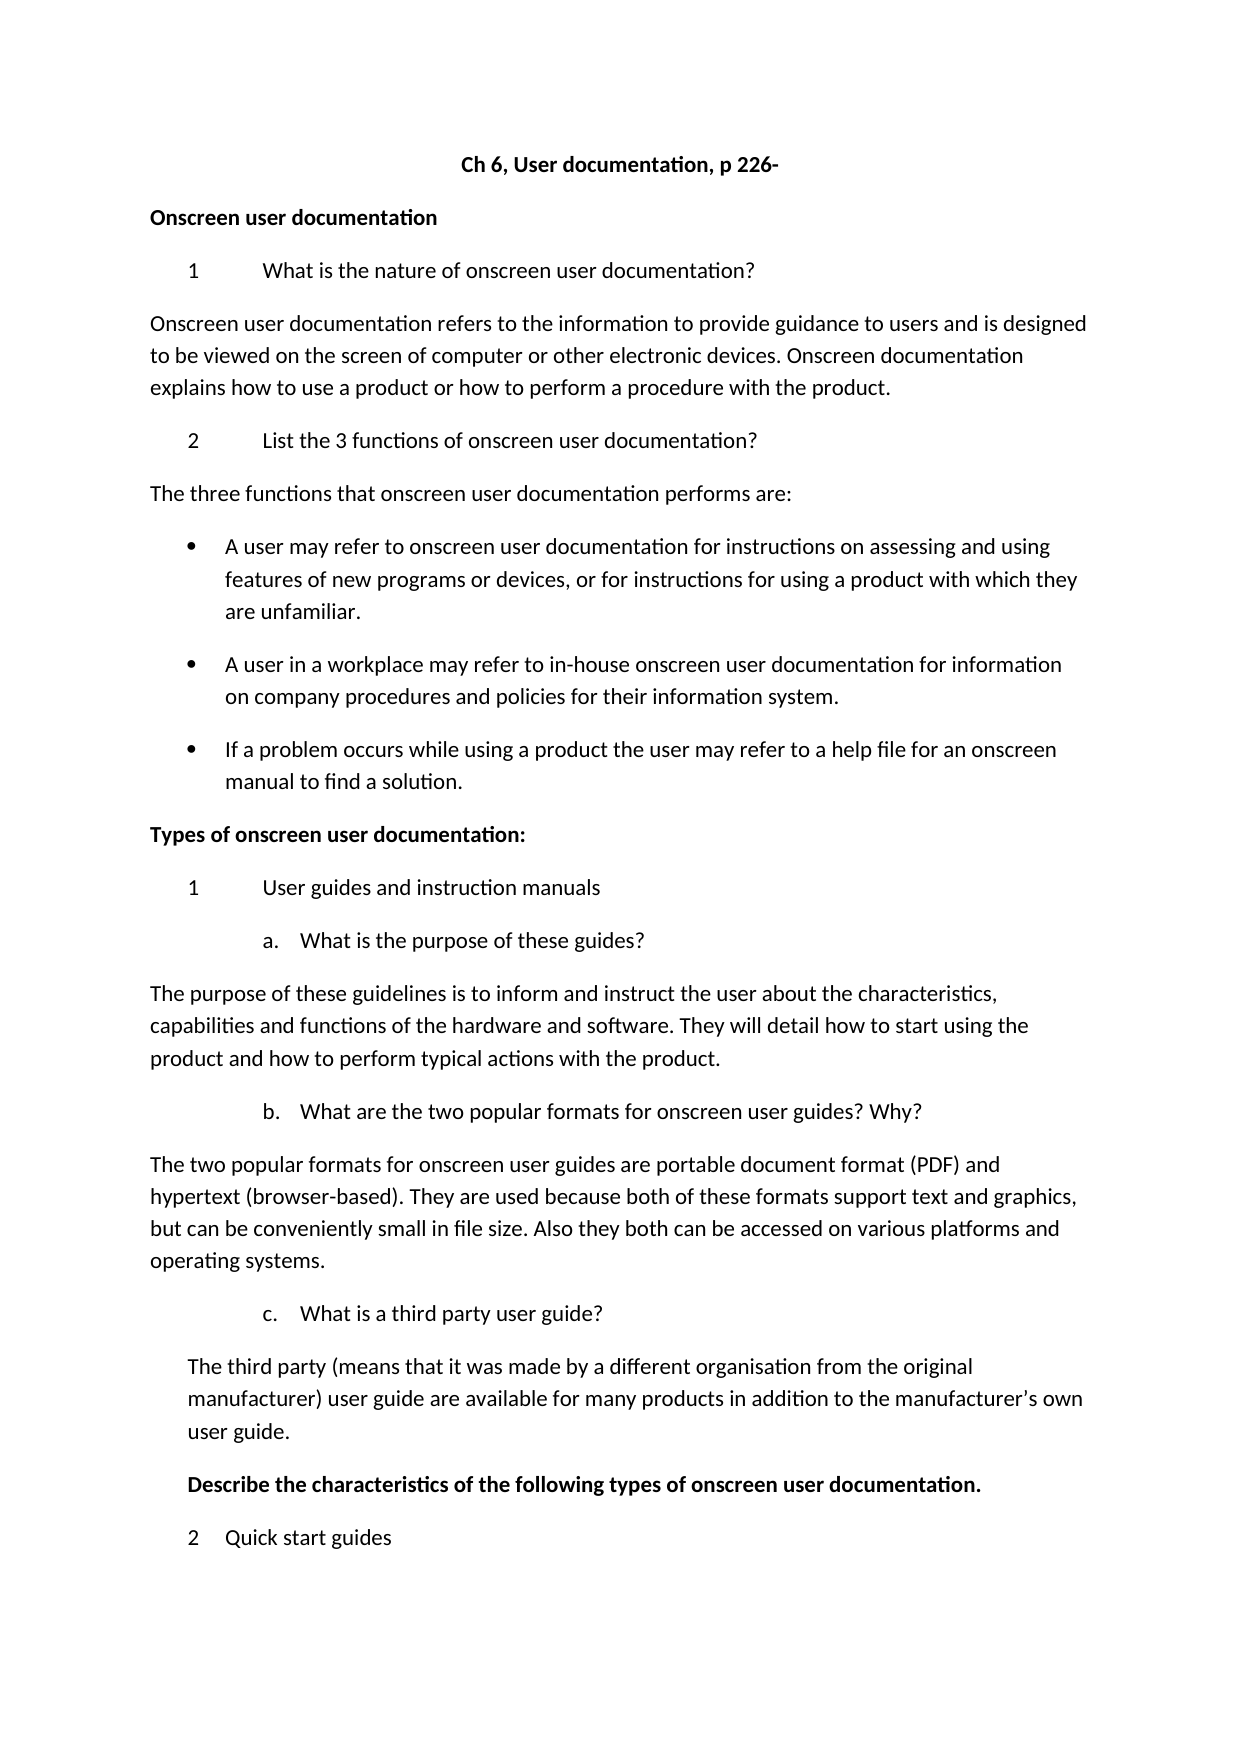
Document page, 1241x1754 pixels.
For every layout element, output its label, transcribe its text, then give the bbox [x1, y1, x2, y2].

text The two popular formats for onscreen user guides are portable document format (PDF) and hypertext (browser-based). They are used because both of these formats support text and graphics, but can be conveniently small in file size. Also they both can be accessed on various platforms and operating systems. [150, 1150, 1090, 1274]
list The third party (means that it was made by a different organisation from the original manufacturer) user guide are available for many products in addition to the manufacturer’s own user guide. [187, 1352, 1090, 1445]
list A user in a workplace may refer to in-house onscreen user documentation for information on company procedures and policies for their information system. [187, 650, 1090, 710]
list User guides and instruction manuals [187, 873, 1090, 901]
list List the 3 functions of onscreen user documentation? [187, 426, 1090, 454]
text The purpose of these guidelines is to inform and instruct the user about the characteristics, capabilities and functions of the hardware and software. They will detail how to start using the product and how to perform typical actions with the product. [150, 979, 1090, 1072]
list What is a third party user guide? [262, 1299, 1090, 1327]
list A user may refer to onscreen user documentation for instructions on assessing and using features of new programs or devices, or for instructions for using a product with which they are unfamiliar. [187, 532, 1090, 625]
text The three functions that onscreen user documentation performs are: [150, 479, 1090, 507]
text Onscreen user documentation refers to the information to provide guidance to users and is designed to be viewed on the screen of computer or other electronic devices. Onscreen documentation explains how to use a product or how to perform a procedure with the product. [150, 309, 1090, 401]
list If a problem occurs while using a product the user may refer to a help file for an onscreen manual to find a solution. [187, 735, 1090, 795]
list Types of onscreen user documentation: [150, 820, 1090, 848]
text Onscreen user documentation [150, 203, 1090, 231]
list Describe the characteristics of the following types of onscreen user documentation. [187, 1470, 1090, 1498]
text Ch 6, User documentation, p 226- [150, 150, 1090, 178]
list What is the nature of onscreen user documentation? [187, 256, 1090, 284]
list What is the purpose of these guides? [262, 926, 1090, 954]
list What are the two popular formats for onscreen user guides? Why? [262, 1097, 1090, 1125]
list Quick start guides [187, 1523, 1090, 1551]
